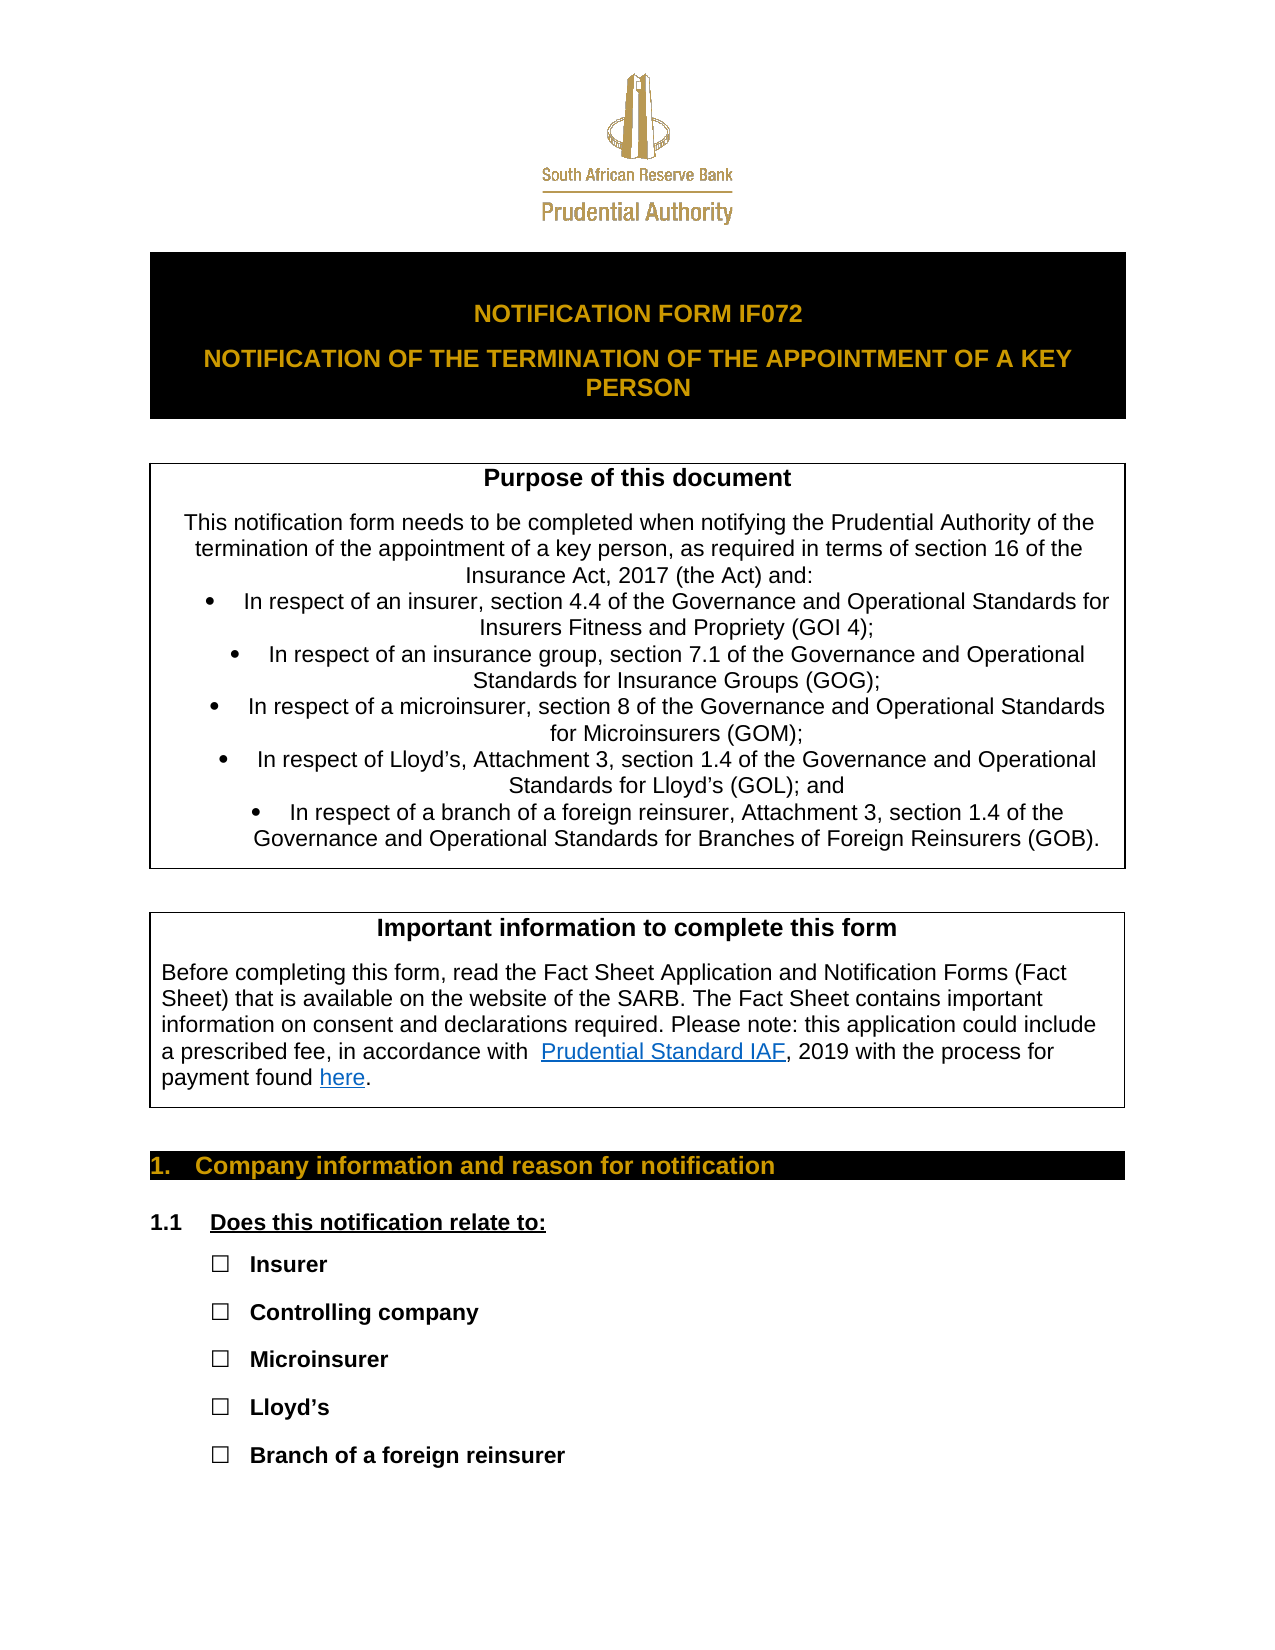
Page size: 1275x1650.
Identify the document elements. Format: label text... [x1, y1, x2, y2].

text Controlling company [210, 1295, 1125, 1327]
table_header Important information to complete this form Before completing this form, read the Fact Sheet Application and Notification Forms (Fact Sheet) that is available on the website of the SARB. The Fact Sheet contains important information on consent and declarations required. Please note: this application could include a prescribed fee, in accordance with Prudential Standard IAF, 2019 with the process for payment found here. [151, 913, 1124, 1107]
text Microinsurer [150, 1343, 1125, 1374]
table_header Purpose of this document This notification form needs to be completed when notifying the Prudential Authority of the termination of the appointment of a key person, as required in terms of section 16 of the Insurance Act, 2017 (the Act) and: In respect of an insurer, section 4.4 of the Governance and Operational Standards for Insurers Fitness and Propriety (GOI 4); In respect of an insurance group, section 7.1 of the Governance and Operational Standards for Insurance Groups (GOG); In respect of a microinsurer, section 8 of the Governance and Operational Standards for Microinsurers (GOM); In respect of Lloyd’s, Attachment 3, section 1.4 of the Governance and Operational Standards for Lloyd’s (GOL); and In respect of a branch of a foreign reinsurer, Attachment 3, section 1.4 of the Governance and Operational Standards for Branches of Foreign Reinsurers (GOB). [151, 464, 1124, 868]
text Insurer [210, 1247, 1125, 1279]
text Branch of a foreign reinsurer [150, 1439, 1125, 1470]
subtitle Company information and reason for notification [150, 1151, 1125, 1180]
subtitle Does this notification relate to: [150, 1209, 1125, 1235]
picture [542, 73, 733, 225]
table_header NOTIFICATION FORM IF072 NOTIFICATION OF THE TERMINATION OF THE APPOINTMENT OF A KEY PERSON [151, 253, 1125, 418]
text Lloyd’s [150, 1391, 1125, 1422]
